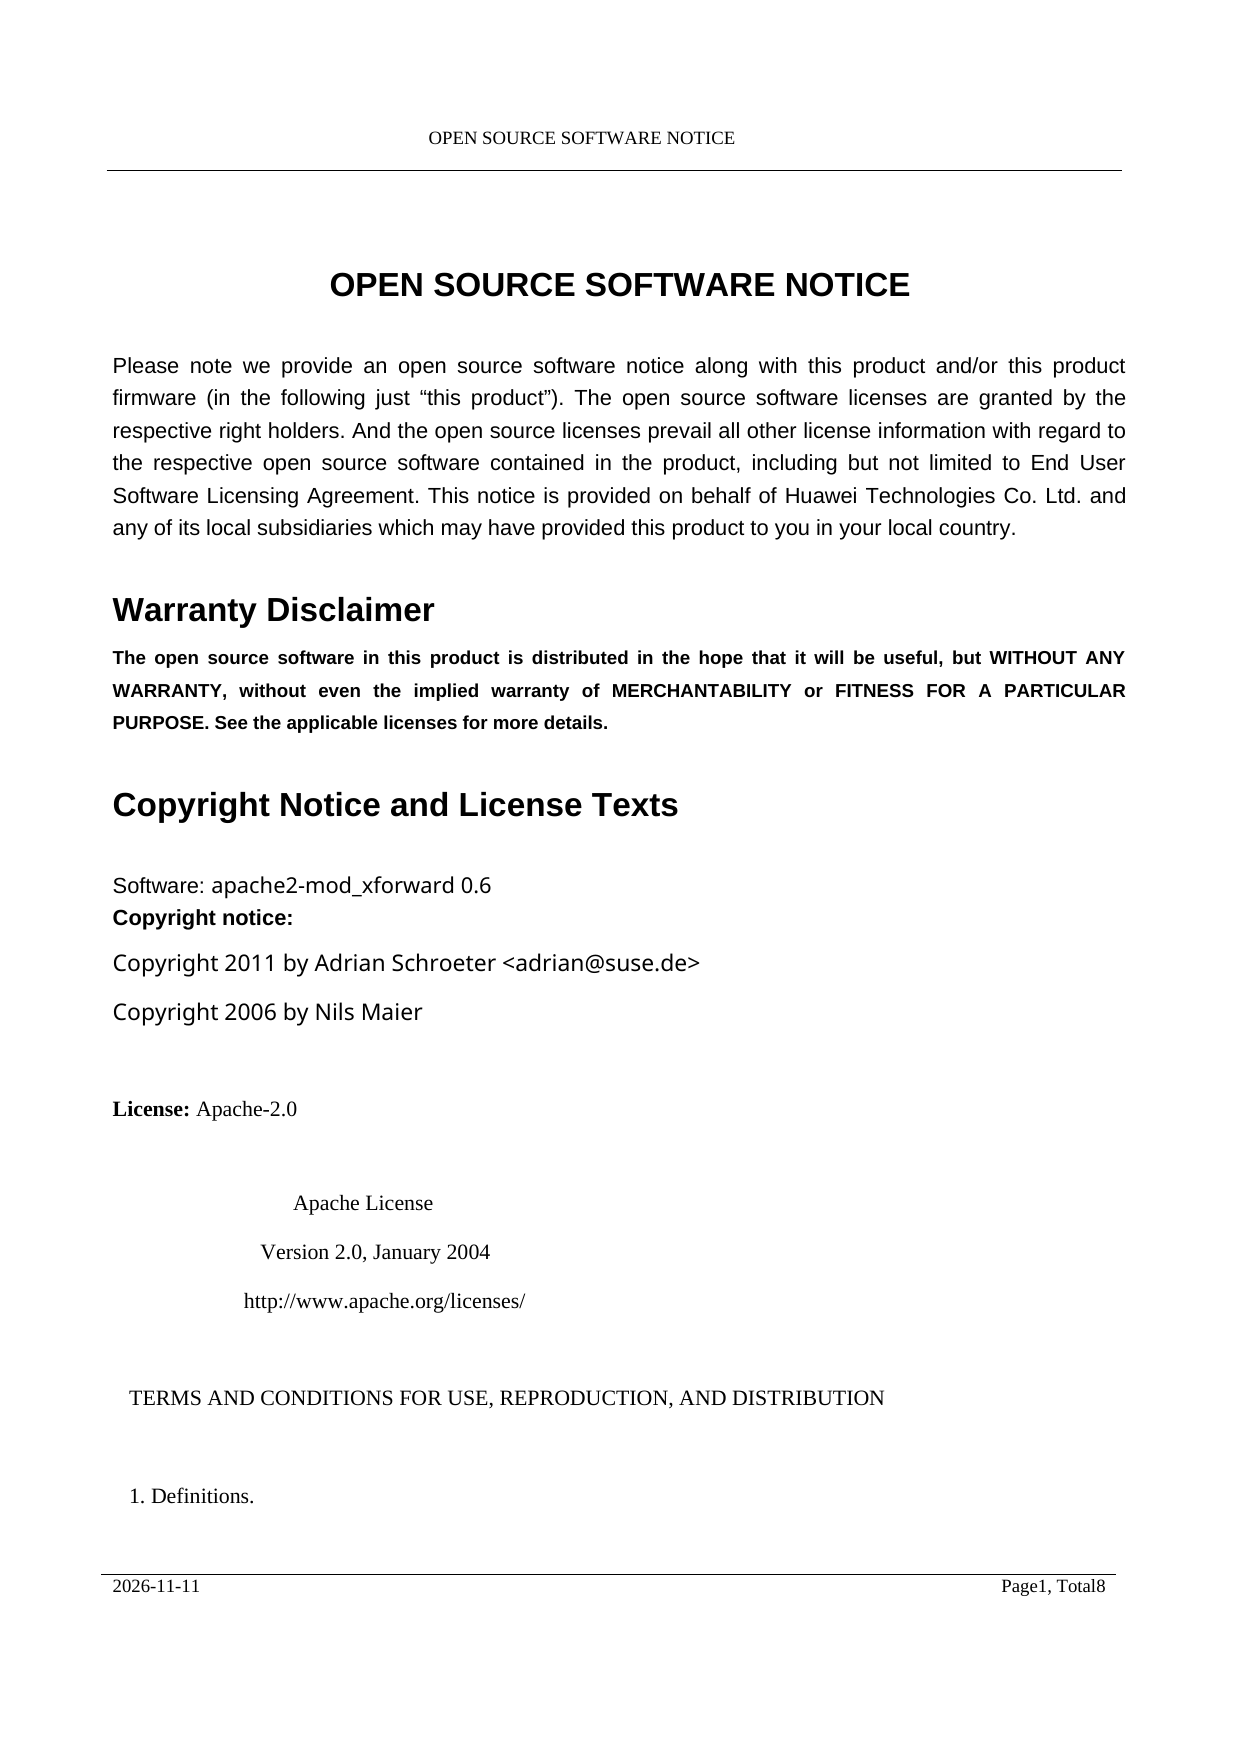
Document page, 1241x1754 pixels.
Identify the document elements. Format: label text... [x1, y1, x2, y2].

text License: Apache-2.0 [112, 1093, 1128, 1125]
text Copyright 2011 by Adrian Schroeter <adrian@suse.de> Copyright 2006 by Nils Maier [112, 947, 1128, 1077]
text The open source software in this product is distributed in the hope that it will be useful, but WITHOUT ANY WARRANTY, without even the implied warranty of MERCHANTABILITY or FITNESS FOR A PARTICULAR PURPOSE. See the applicable licenses for more details. [112, 641, 1128, 739]
text Software: apache2-mod_xforward 0.6 [112, 869, 1128, 901]
text Warranty Disclaimer [112, 576, 1128, 641]
text Copyright Notice and License Texts [112, 771, 1128, 836]
text Copyright notice: [112, 901, 1128, 934]
text Please note we provide an open source software notice along with this product and/or this product firmware (in the following just “this product”). The open source software licenses are granted by the respective right holders. And the open source licenses prevail all other license information with regard to the respective open source software contained in the product, including but not limited to End User Software Licensing Agreement. This notice is provided on behalf of Huawei Technologies Co. Ltd. and any of its local subsidiaries which may have provided this product to you in your local country. [112, 349, 1128, 544]
text OPEN SOURCE SOFTWARE NOTICE [112, 251, 1128, 316]
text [112, 1138, 1128, 1512]
